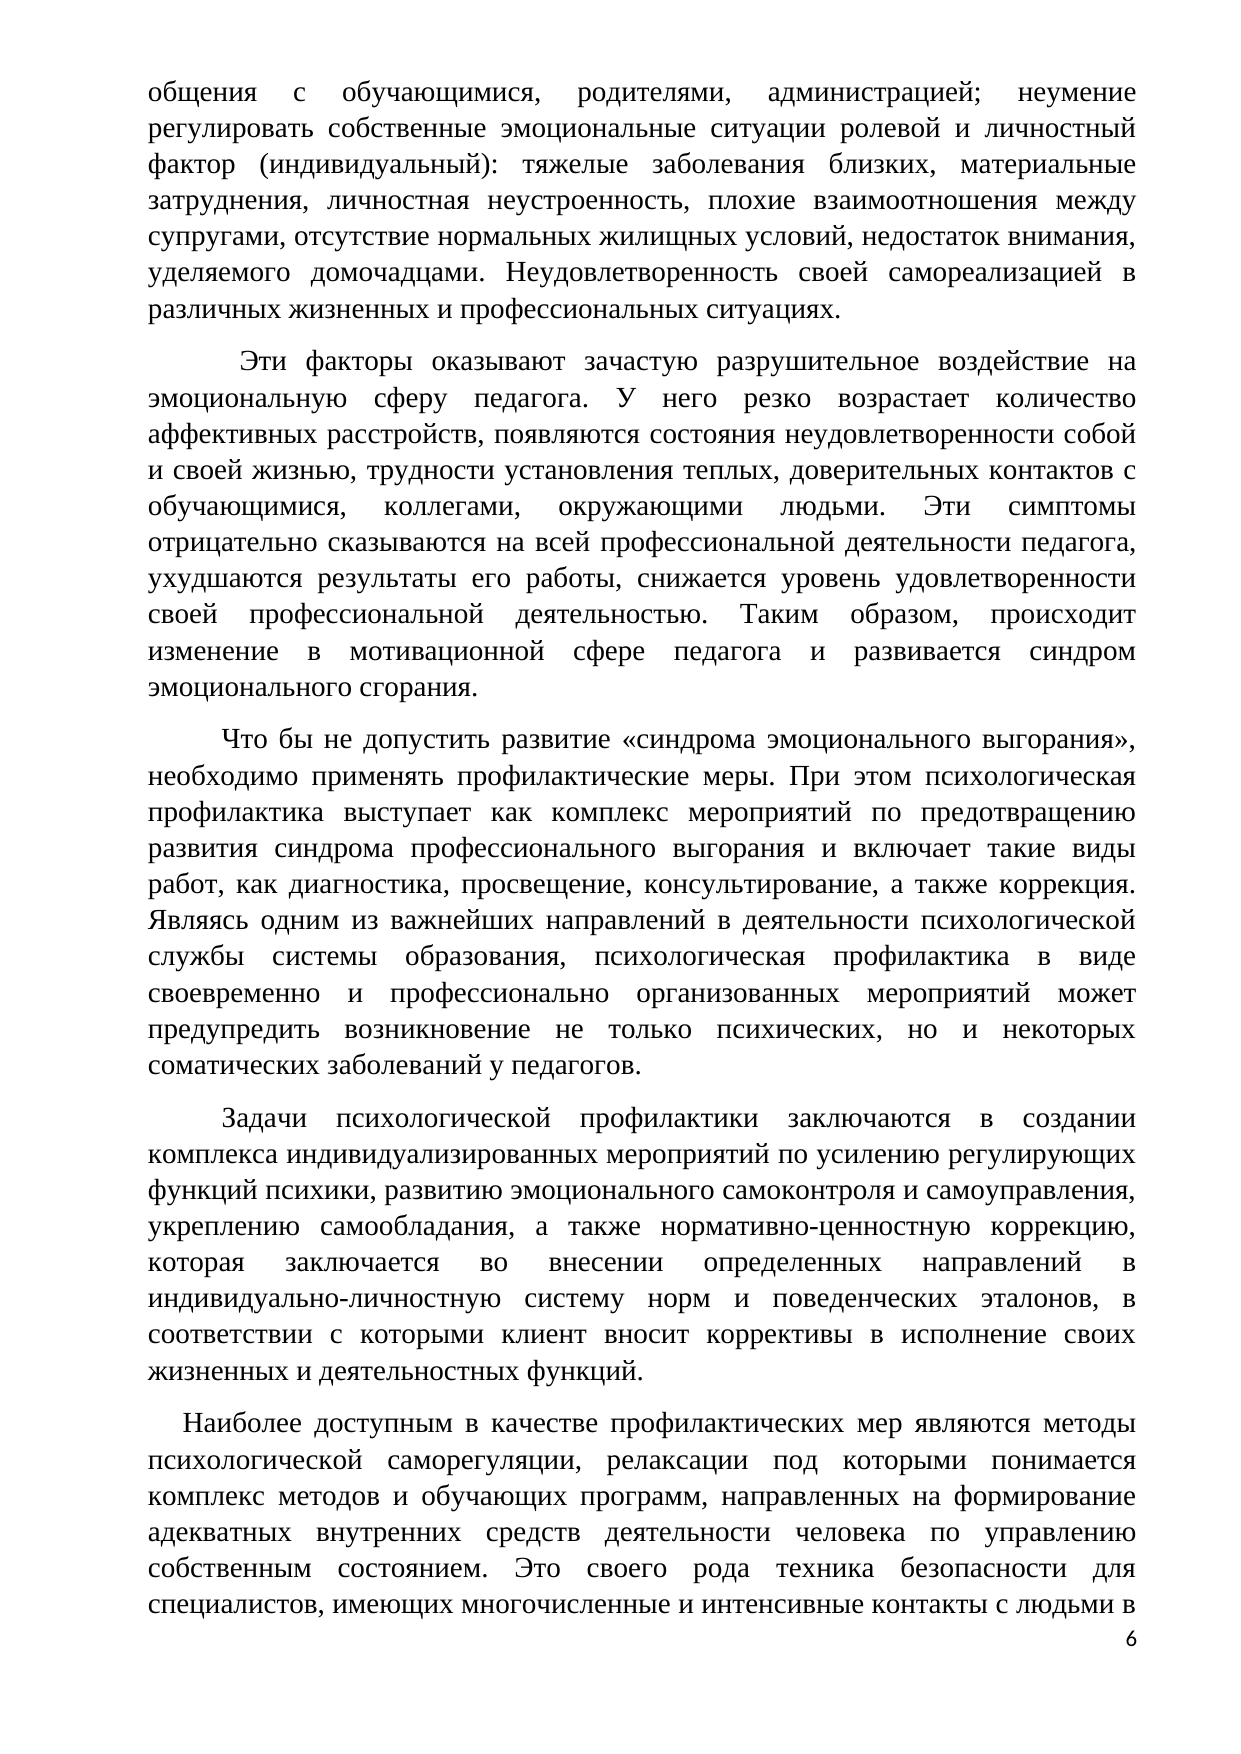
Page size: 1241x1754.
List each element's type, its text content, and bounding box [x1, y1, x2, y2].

text Что бы не допустить развитие «синдрома эмоционального выгорания», необходимо применять профилактические меры. При этом психологическая профилактика выступает как комплекс мероприятий по предотвращению развития синдрома профессионального выгорания и включает такие виды работ, как диагностика, просвещение, консультирование, а также коррекция. Являясь одним из важнейших направлений в деятельности психологической службы системы образования, психологическая профилактика в виде своевременно и профессионально организованных мероприятий может предупредить возникновение не только психических, но и некоторых соматических заболеваний у педагогов. [148, 722, 1137, 1081]
text Задачи психологической профилактики заключаются в создании комплекса индивидуализированных мероприятий по усилению регулирующих функций психики, развитию эмоционального самоконтроля и самоуправления, укреплению самообладания, а также нормативно-ценностную коррекцию, которая заключается во внесении определенных направлений в индивидуально-личностную систему норм и поведенческих эталонов, в соответствии с которыми клиент вносит коррективы в исполнение своих жизненных и деятельностных функций. [148, 1100, 1137, 1386]
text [148, 74, 1137, 324]
text Эти факторы оказывают зачастую разрушительное воздействие на эмоциональную сферу педагога. У него резко возрастает количество аффективных расстройств, появляются состояния неудовлетворенности собой и своей жизнью, трудности установления теплых, доверительных контактов с обучающимися, коллегами, окружающими людьми. Эти симптомы отрицательно сказываются на всей профессиональной деятельности педагога, ухудшаются результаты его работы, снижается уровень удовлетворенности своей профессиональной деятельностью. Таким образом, происходит изменение в мотивационной сфере педагога и развивается синдром эмоционального сгорания. [148, 343, 1137, 702]
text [148, 1406, 1137, 1620]
